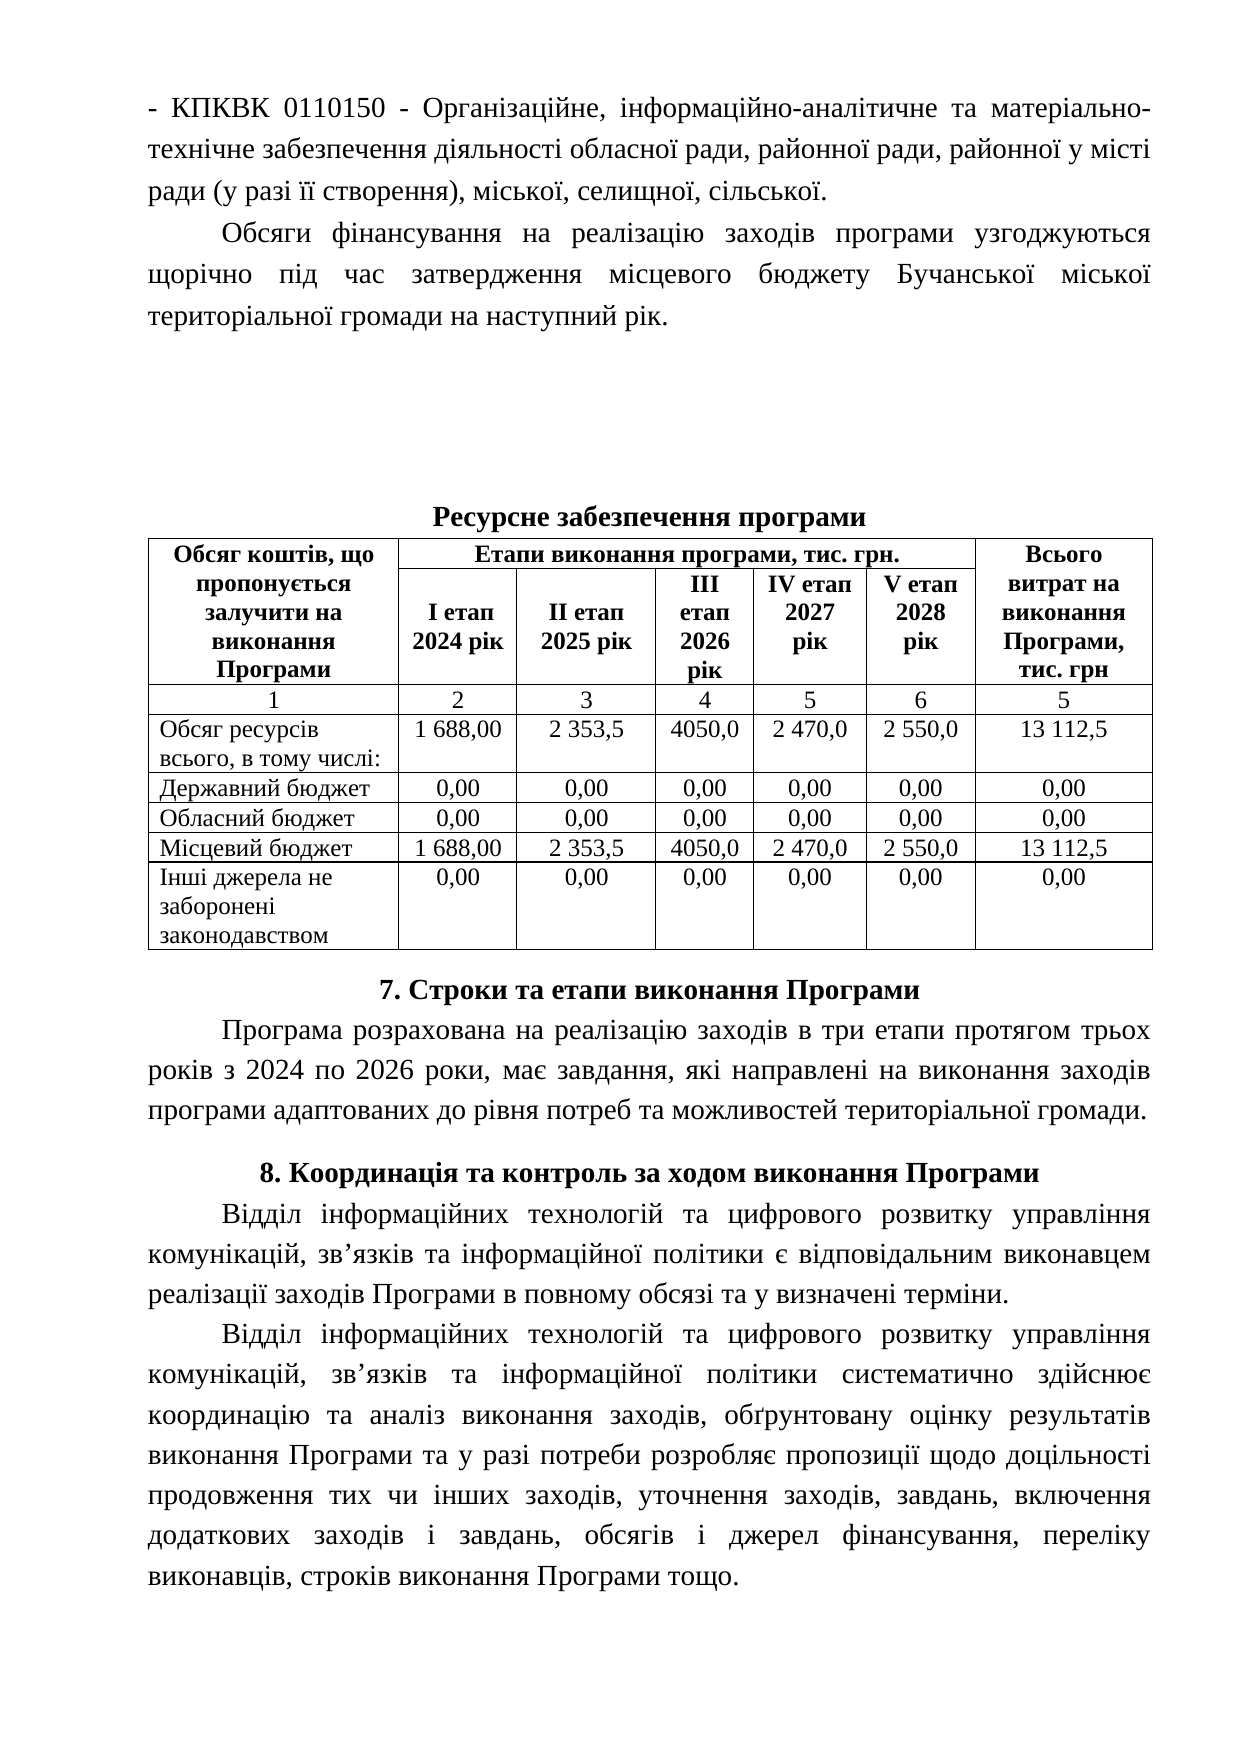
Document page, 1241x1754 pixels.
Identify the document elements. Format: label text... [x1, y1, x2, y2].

table_cell 0,00 [517, 803, 655, 832]
table_cell 0,00 [754, 773, 866, 802]
table_cell ІV етап 2027 рік [754, 569, 866, 684]
table_cell 0,00 [976, 863, 1152, 949]
table_cell ІІІ етап 2026 рік [656, 569, 753, 684]
table_header Етапи виконання програми, тис. грн. [399, 539, 975, 568]
table_cell 2 353,5 [517, 715, 655, 772]
table_cell 0,00 [754, 803, 866, 832]
table_cell 4050,0 [656, 715, 753, 772]
table_cell 0,00 [754, 863, 866, 949]
text Відділ інформаційних технологій та цифрового розвитку управління комунікацій, зв’язків та інформаційної політики систематично здійснює координацію та аналіз виконання заходів, обґрунтовану оцінку результатів виконання Програми та у разі потреби розробляє пропозиції щодо доцільності продовження тих чи інших заходів, уточнення заходів, завдань, включення додаткових заходів і завдань, обсягів і джерел фінансування, переліку виконавців, строків виконання Програми тощо. [148, 1316, 1152, 1591]
table_cell Обсяг ресурсів всього, в тому числі: [149, 715, 398, 772]
table_cell Місцевий бюджет [149, 833, 398, 861]
table_cell 3 [517, 685, 655, 713]
table_cell V етап 2028 рік [867, 569, 975, 684]
table_cell 4 [656, 685, 753, 713]
table_cell 1 688,00 [399, 833, 516, 861]
text - КПКВК 0110150 - Організаційне, інформаційно-аналітичне та матеріально-технічне забезпечення діяльності обласної ради, районної ради, районної у місті ради (у разі її створення), міської, селищної, сільської. [148, 88, 1152, 207]
text Відділ інформаційних технологій та цифрового розвитку управління комунікацій, зв’язків та інформаційної політики є відповідальним виконавцем реалізації заходів Програми в повному обсязі та у визначені терміни. [148, 1196, 1152, 1310]
table_cell 0,00 [656, 863, 753, 949]
table_cell Державний бюджет [149, 773, 398, 802]
table_cell 6 [867, 685, 975, 713]
table_cell І етап 2024 рік [399, 569, 516, 684]
table_cell ІІ етап 2025 рік [517, 569, 655, 684]
table_cell 2 550,0 [867, 715, 975, 772]
table_cell 0,00 [976, 773, 1152, 802]
table_cell 0,00 [517, 863, 655, 949]
table_cell 0,00 [867, 803, 975, 832]
table_cell Інші джерела не заборонені законодавством [149, 863, 398, 949]
table_cell 0,00 [399, 803, 516, 832]
table_cell 2 [399, 685, 516, 713]
table_cell 0,00 [976, 803, 1152, 832]
table_cell 2 470,0 [754, 715, 866, 772]
table_header Всього витрат на виконання Програми, тис. грн [976, 539, 1152, 684]
table_cell 0,00 [867, 773, 975, 802]
table_cell 0,00 [656, 773, 753, 802]
table_cell 5 [976, 685, 1152, 713]
text 8. Координація та контроль за ходом виконання Програми [148, 1156, 1152, 1189]
table_cell 0,00 [656, 803, 753, 832]
table_cell 0,00 [399, 863, 516, 949]
table_cell 2 353,5 [517, 833, 655, 861]
text Обсяги фінансування на реалізацію заходів програми узгоджуються щорічно під час затвердження місцевого бюджету Бучанської міської територіальної громади на наступний рік. [148, 213, 1152, 332]
table_cell 13 112,5 [976, 715, 1152, 772]
table_cell 1 688,00 [399, 715, 516, 772]
text Ресурсне забезпечення програми [148, 499, 1152, 533]
table_cell 5 [754, 685, 866, 713]
table_cell 13 112,5 [976, 833, 1152, 861]
table_header Обсяг коштів, що пропонується залучити на виконання Програми [149, 539, 398, 684]
table_cell 0,00 [867, 863, 975, 949]
table_cell 0,00 [399, 773, 516, 802]
table_cell Обласний бюджет [149, 803, 398, 832]
text 7. Строки та етапи виконання Програми [148, 972, 1152, 1005]
text Програма розрахована на реалізацію заходів в три етапи протягом трьох років з 2024 по 2026 роки, має завдання, які направлені на виконання заходів програми адаптованих до рівня потреб та можливостей територіальної громади. [148, 1012, 1152, 1126]
table_cell 4050,0 [656, 833, 753, 861]
table_cell 1 [149, 685, 398, 713]
table_cell 0,00 [517, 773, 655, 802]
table_cell 2 470,0 [754, 833, 866, 861]
table_cell 2 550,0 [867, 833, 975, 861]
